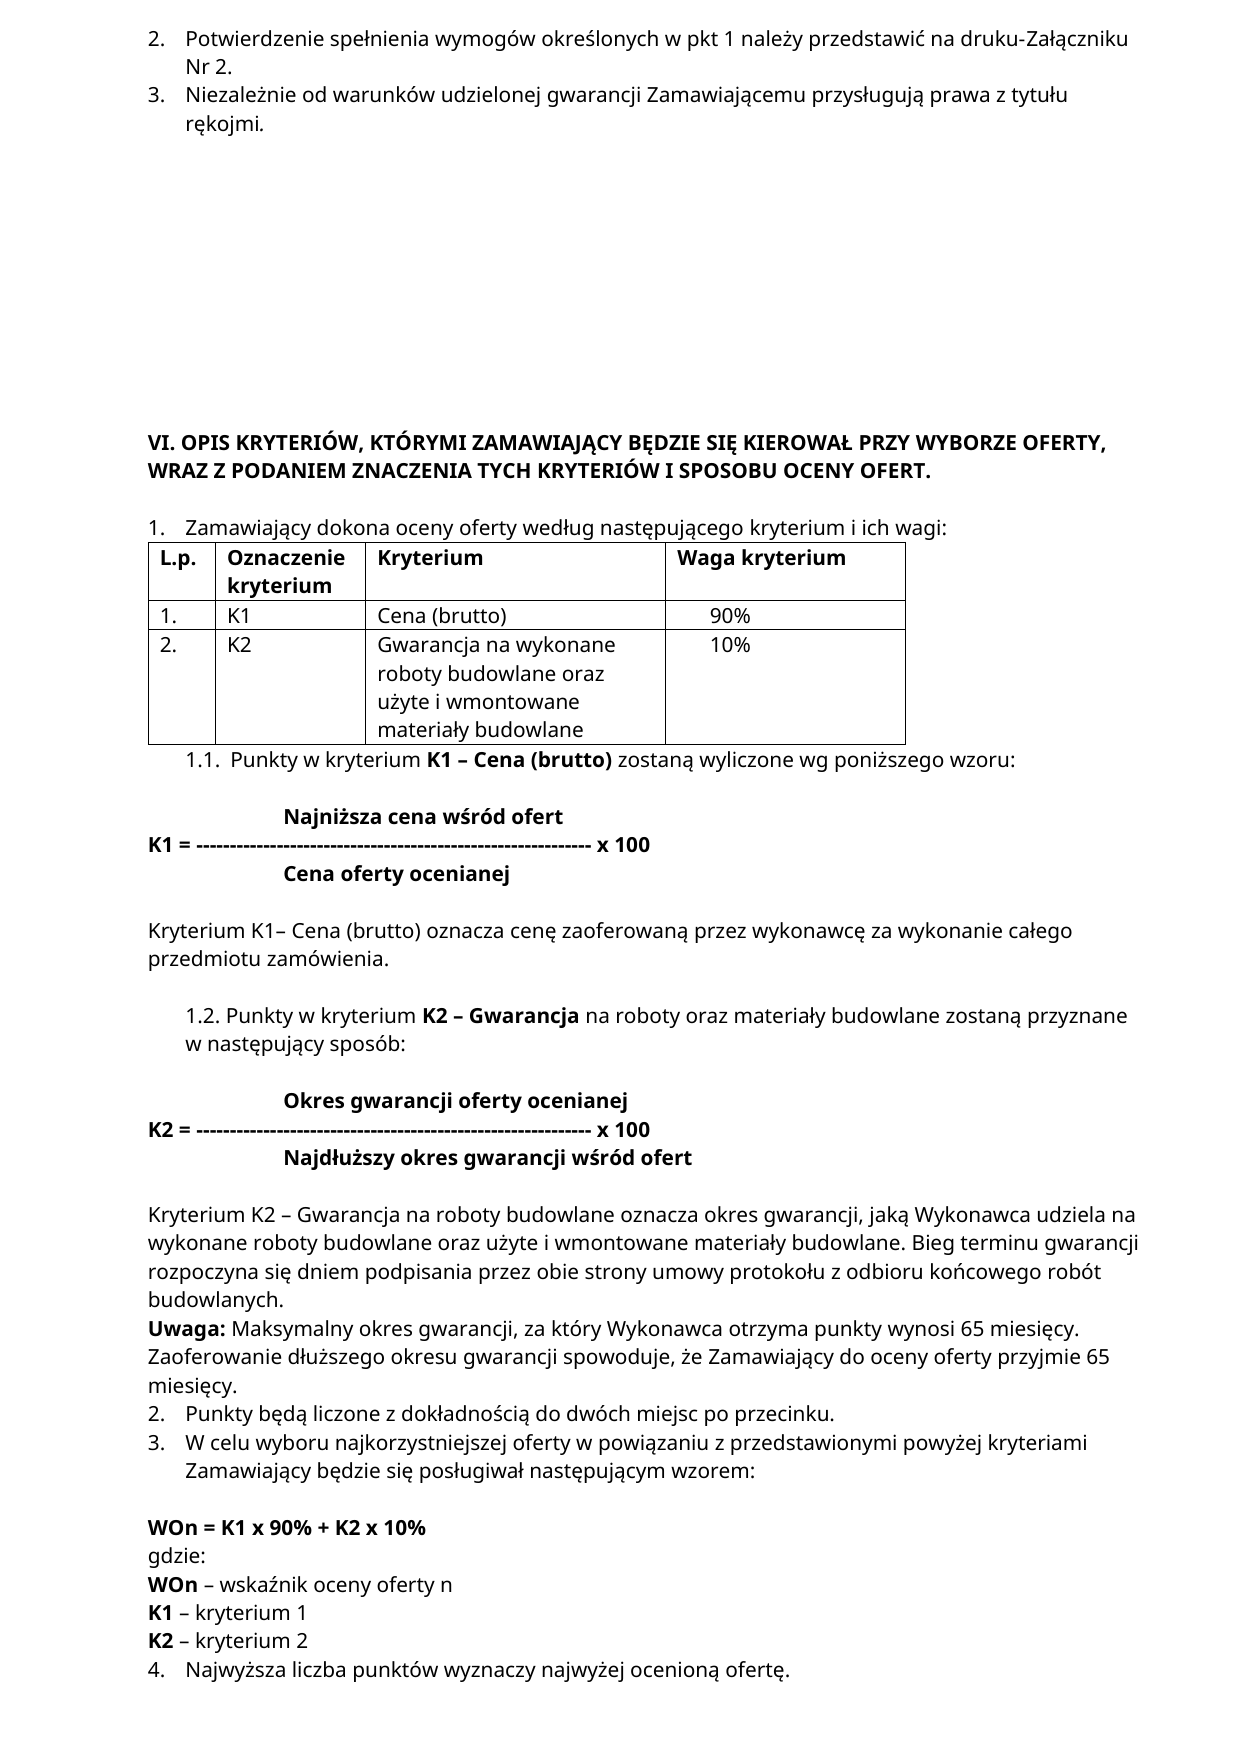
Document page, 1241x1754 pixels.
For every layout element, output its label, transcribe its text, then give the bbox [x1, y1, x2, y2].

text K1 – kryterium 1 [148, 1598, 1152, 1627]
table_cell 2. [149, 630, 215, 744]
table_header Kryterium [366, 543, 665, 600]
table_cell K2 [216, 630, 365, 744]
table_cell 10% [666, 630, 905, 744]
text K2 – kryterium 2 [148, 1627, 1152, 1655]
table_cell K1 [216, 601, 365, 629]
list Zamawiający dokona oceny oferty według następującego kryterium i ich wagi: [148, 513, 1152, 542]
text Uwaga: Maksymalny okres gwarancji, za który Wykonawca otrzyma punkty wynosi 65 miesięcy. Zaoferowanie dłuższego okresu gwarancji spowoduje, że Zamawiający do oceny oferty przyjmie 65 miesięcy. [148, 1314, 1152, 1399]
text WOn – wskaźnik oceny oferty n [148, 1570, 1152, 1598]
text Kryterium K1– Cena (brutto) oznacza cenę zaoferowaną przez wykonawcę za wykonanie całego przedmiotu zamówienia. [148, 916, 1152, 973]
table_header Oznaczenie kryterium [216, 543, 365, 600]
table_header Waga kryterium [666, 543, 905, 600]
text 1.2. Punkty w kryterium K2 – Gwarancja na roboty oraz materiały budowlane zostaną przyznane w następujący sposób: [185, 1001, 1152, 1058]
table_cell 1. [149, 601, 215, 629]
list W celu wyboru najkorzystniejszej oferty w powiązaniu z przedstawionymi powyżej kryteriami Zamawiający będzie się posługiwał następującym wzorem: [148, 1428, 1152, 1484]
text VI. OPIS KRYTERIÓW, KTÓRYMI ZAMAWIAJĄCY BĘDZIE SIĘ KIEROWAŁ PRZY WYBORZE OFERTY, WRAZ Z PODANIEM ZNACZENIA TYCH KRYTERIÓW I SPOSOBU OCENY OFERT. [148, 428, 1152, 485]
list Niezależnie od warunków udzielonej gwarancji Zamawiającemu przysługują prawa z tytułu rękojmi. [148, 81, 1152, 137]
list Potwierdzenie spełnienia wymogów określonych w pkt 1 należy przedstawić na druku-Załączniku Nr 2. [148, 24, 1152, 81]
text Najdłuższy okres gwarancji wśród ofert [148, 1143, 1152, 1172]
text Najniższa cena wśród ofert [148, 802, 1152, 830]
table_cell Cena (brutto) [366, 601, 665, 629]
text Kryterium K2 – Gwarancja na roboty budowlane oznacza okres gwarancji, jaką Wykonawca udziela na wykonane roboty budowlane oraz użyte i wmontowane materiały budowlane. Bieg terminu gwarancji rozpoczyna się dniem podpisania przez obie strony umowy protokołu z odbioru końcowego robót budowlanych. [148, 1200, 1152, 1314]
table_cell 90% [666, 601, 905, 629]
table_header L.p. [149, 543, 215, 600]
text K1 = ----------------------------------------------------------- x 100 [148, 830, 1152, 859]
list Punkty w kryterium K1 – Cena (brutto) zostaną wyliczone wg poniższego wzoru: [185, 745, 1152, 773]
list Najwyższa liczba punktów wyznaczy najwyżej ocenioną ofertę. [148, 1655, 1152, 1683]
text WOn = K1 x 90% + K2 x 10% [148, 1513, 1152, 1541]
text Cena oferty ocenianej [148, 859, 1152, 887]
table_cell Gwarancja na wykonane roboty budowlane oraz użyte i wmontowane materiały budowlane [366, 630, 665, 744]
list Punkty będą liczone z dokładnością do dwóch miejsc po przecinku. [148, 1399, 1152, 1428]
text gdzie: [148, 1541, 1152, 1570]
text K2 = ----------------------------------------------------------- x 100 [148, 1115, 1152, 1143]
text Okres gwarancji oferty ocenianej [148, 1086, 1152, 1115]
